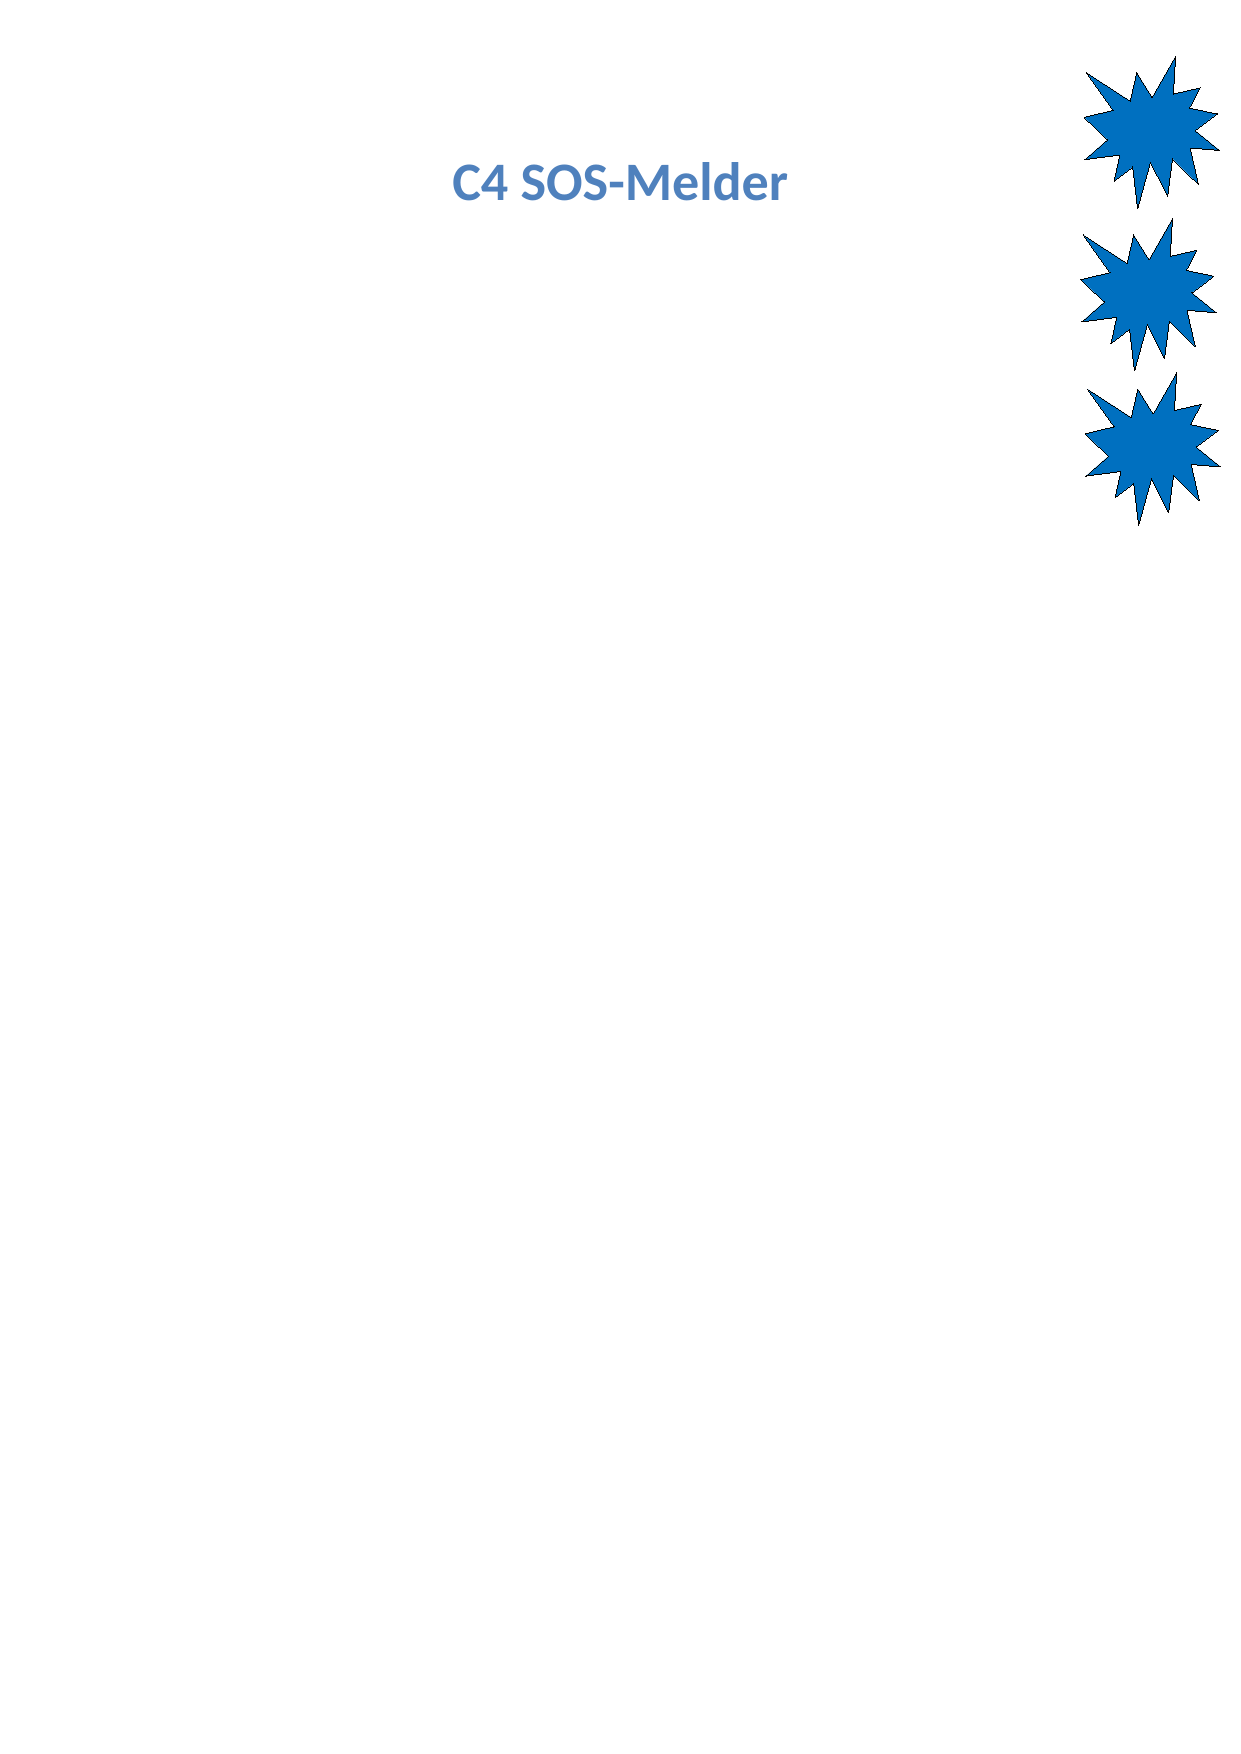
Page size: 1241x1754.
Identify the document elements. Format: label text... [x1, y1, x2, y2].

text C4 SOS-Melder [148, 148, 1093, 214]
